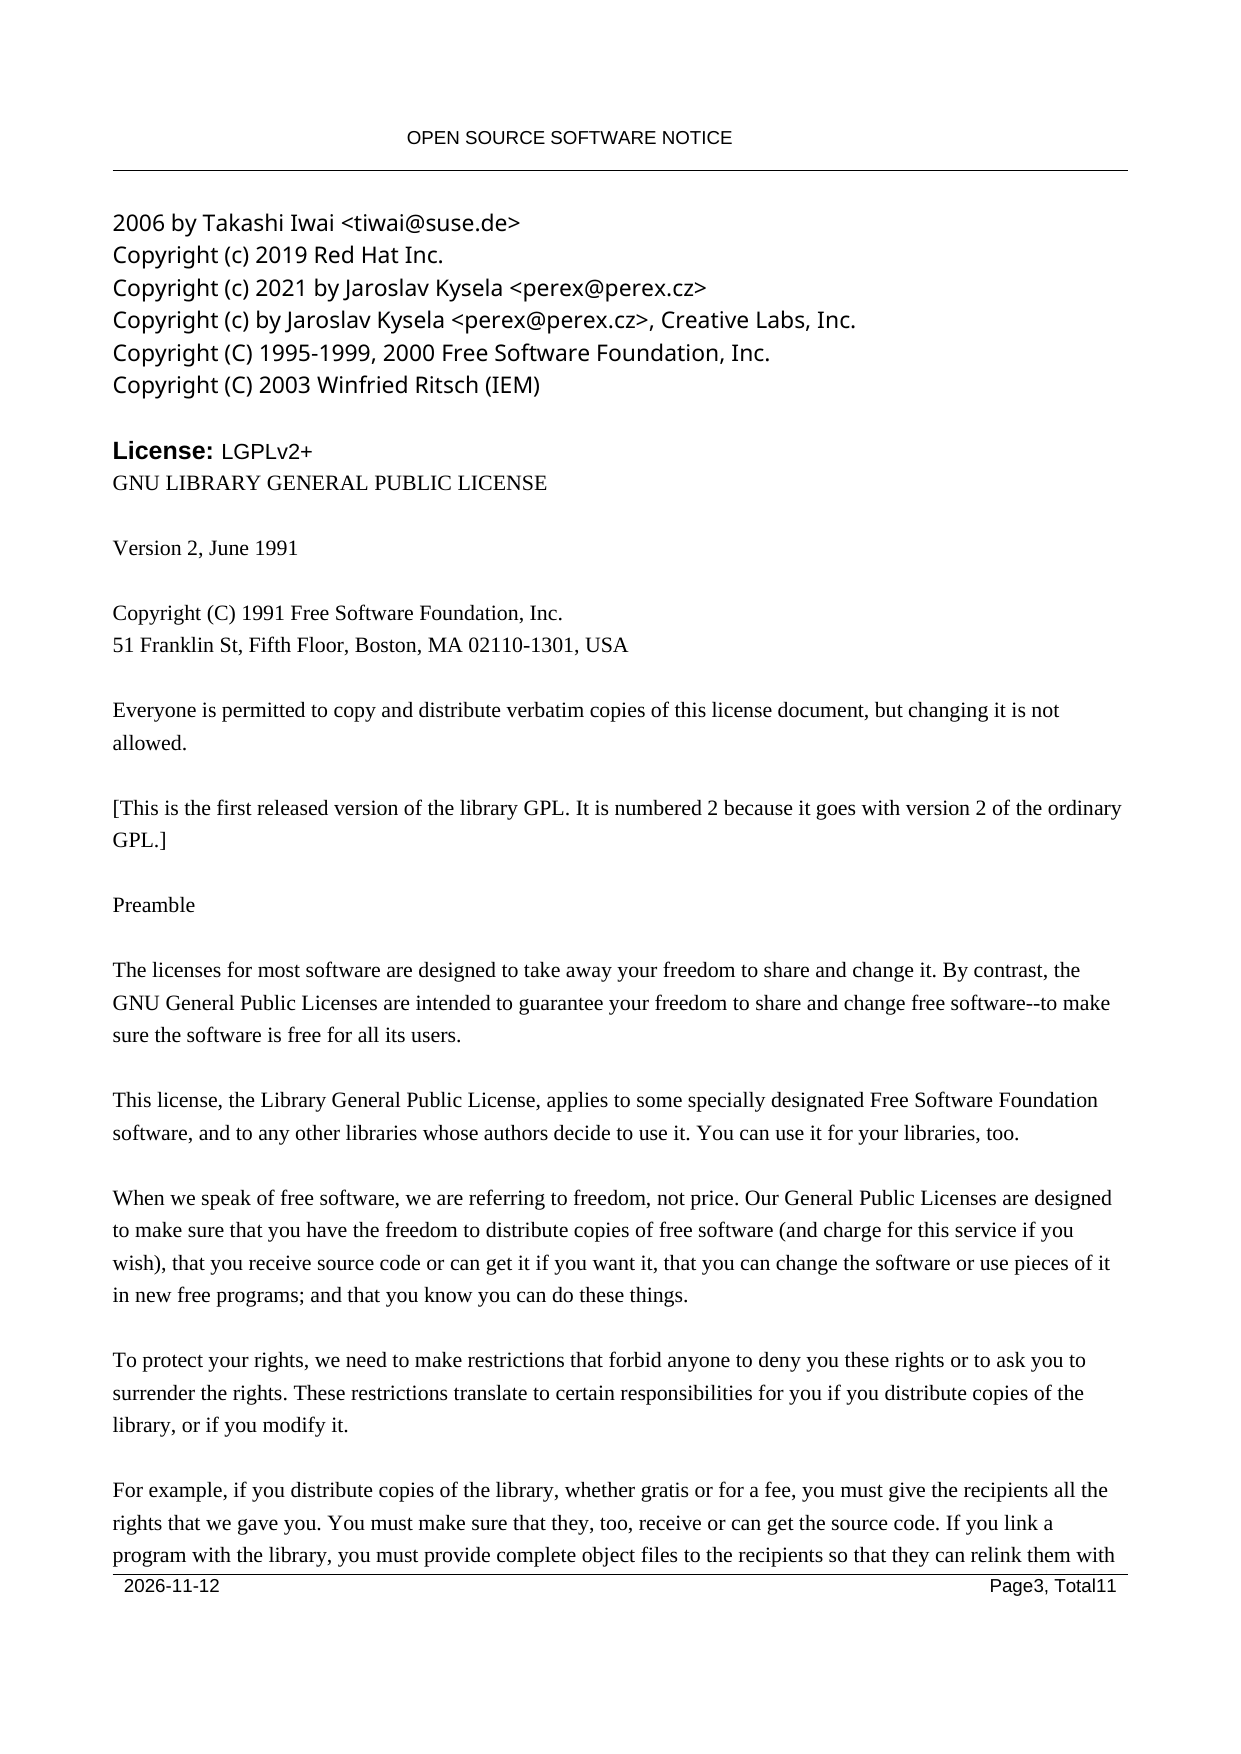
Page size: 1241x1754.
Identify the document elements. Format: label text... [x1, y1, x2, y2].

text License: LGPLv2+ [112, 434, 1128, 466]
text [112, 206, 1128, 434]
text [112, 466, 1128, 1571]
